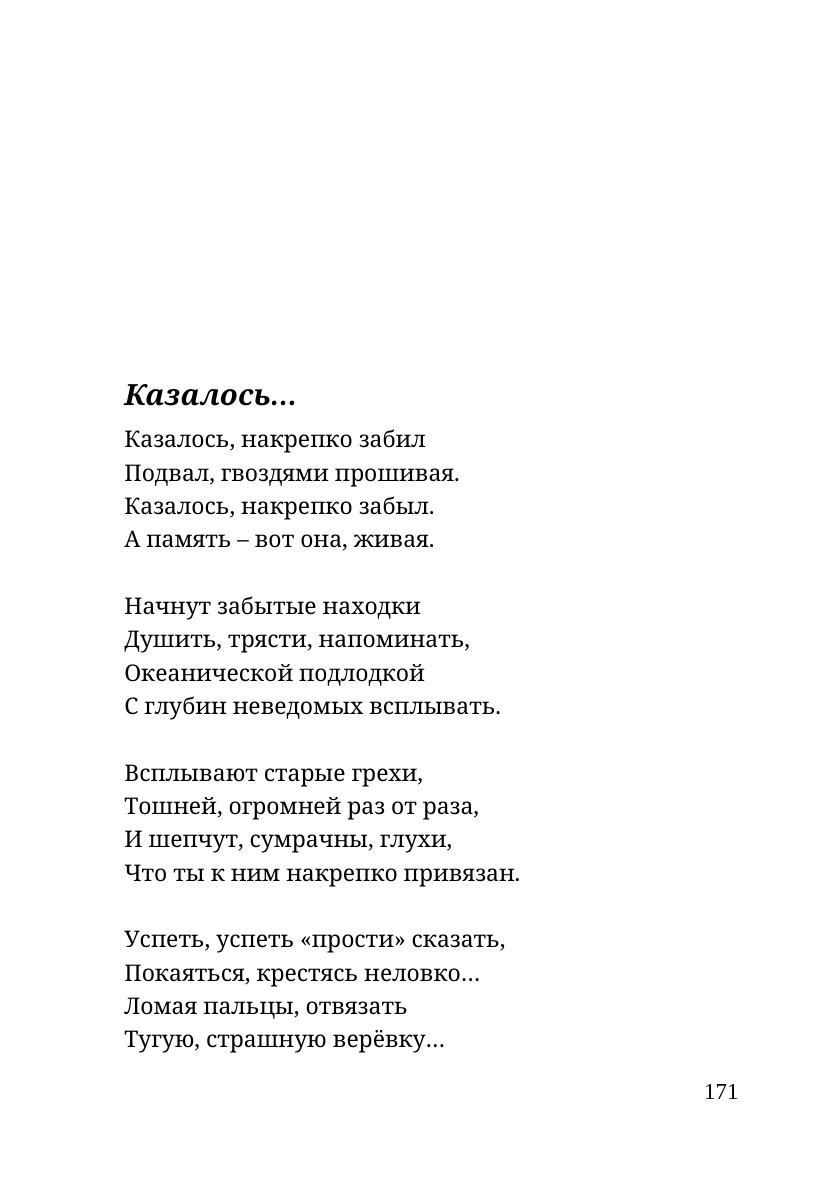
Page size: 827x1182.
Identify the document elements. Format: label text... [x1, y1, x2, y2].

text Всплывают старые грехи, Тошней, огромней раз от раза, И шепчут, сумрачны, глухи, Что ты к ним накрепко привязан. [124, 755, 738, 921]
text Казалось, накрепко забил Подвал, гвоздями прошивая. Казалось, накрепко забыл. А память – вот она, живая. [124, 421, 738, 588]
text Казалось… [124, 374, 738, 413]
text Успеть, успеть «прости» сказать, Покаяться, крестясь неловко… Ломая пальцы, отвязать Тугую, страшную верёвку… [124, 921, 738, 1055]
text Начнут забытые находки Душить, трясти, напоминать, Океанической подлодкой [124, 588, 738, 688]
text С глубин неведомых всплывать. [124, 688, 738, 755]
